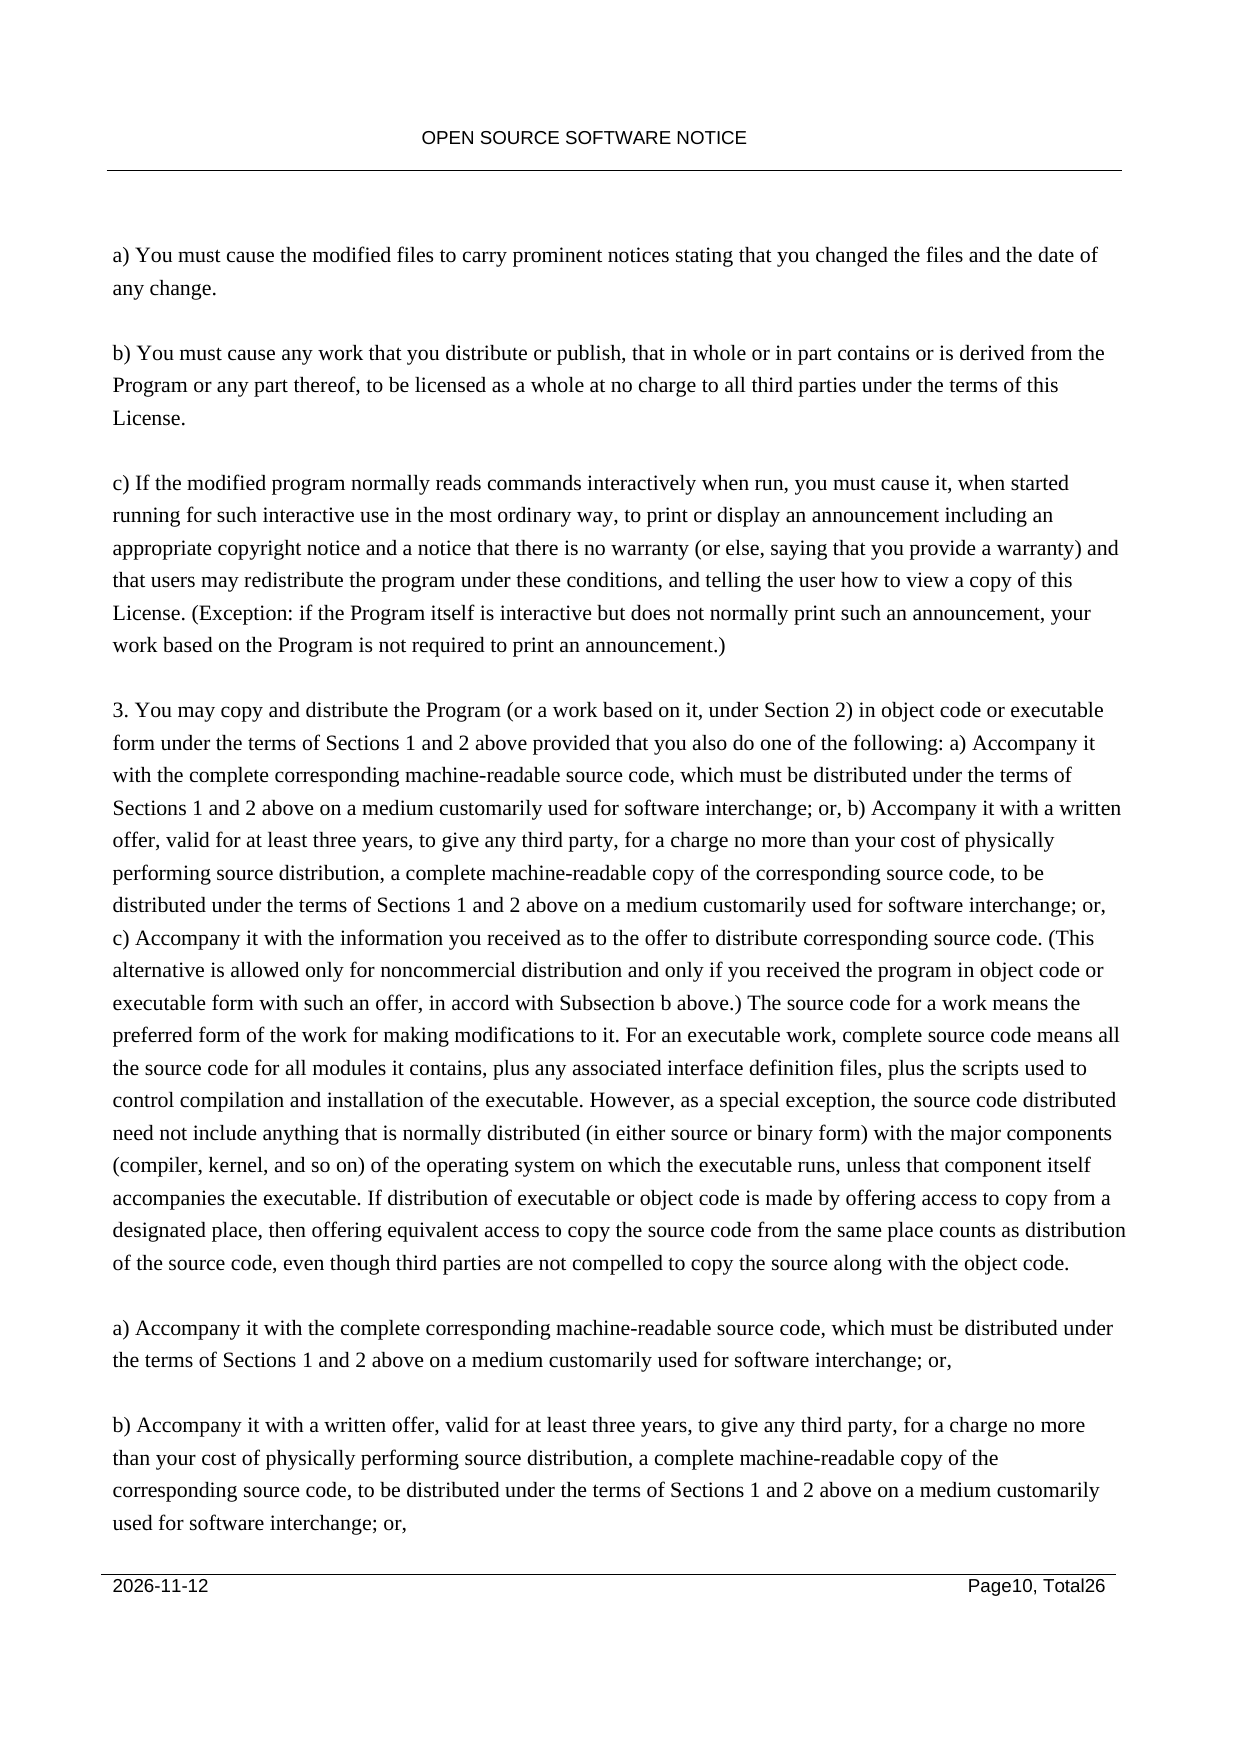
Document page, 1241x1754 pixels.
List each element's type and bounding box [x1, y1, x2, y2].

text [112, 206, 1128, 1539]
